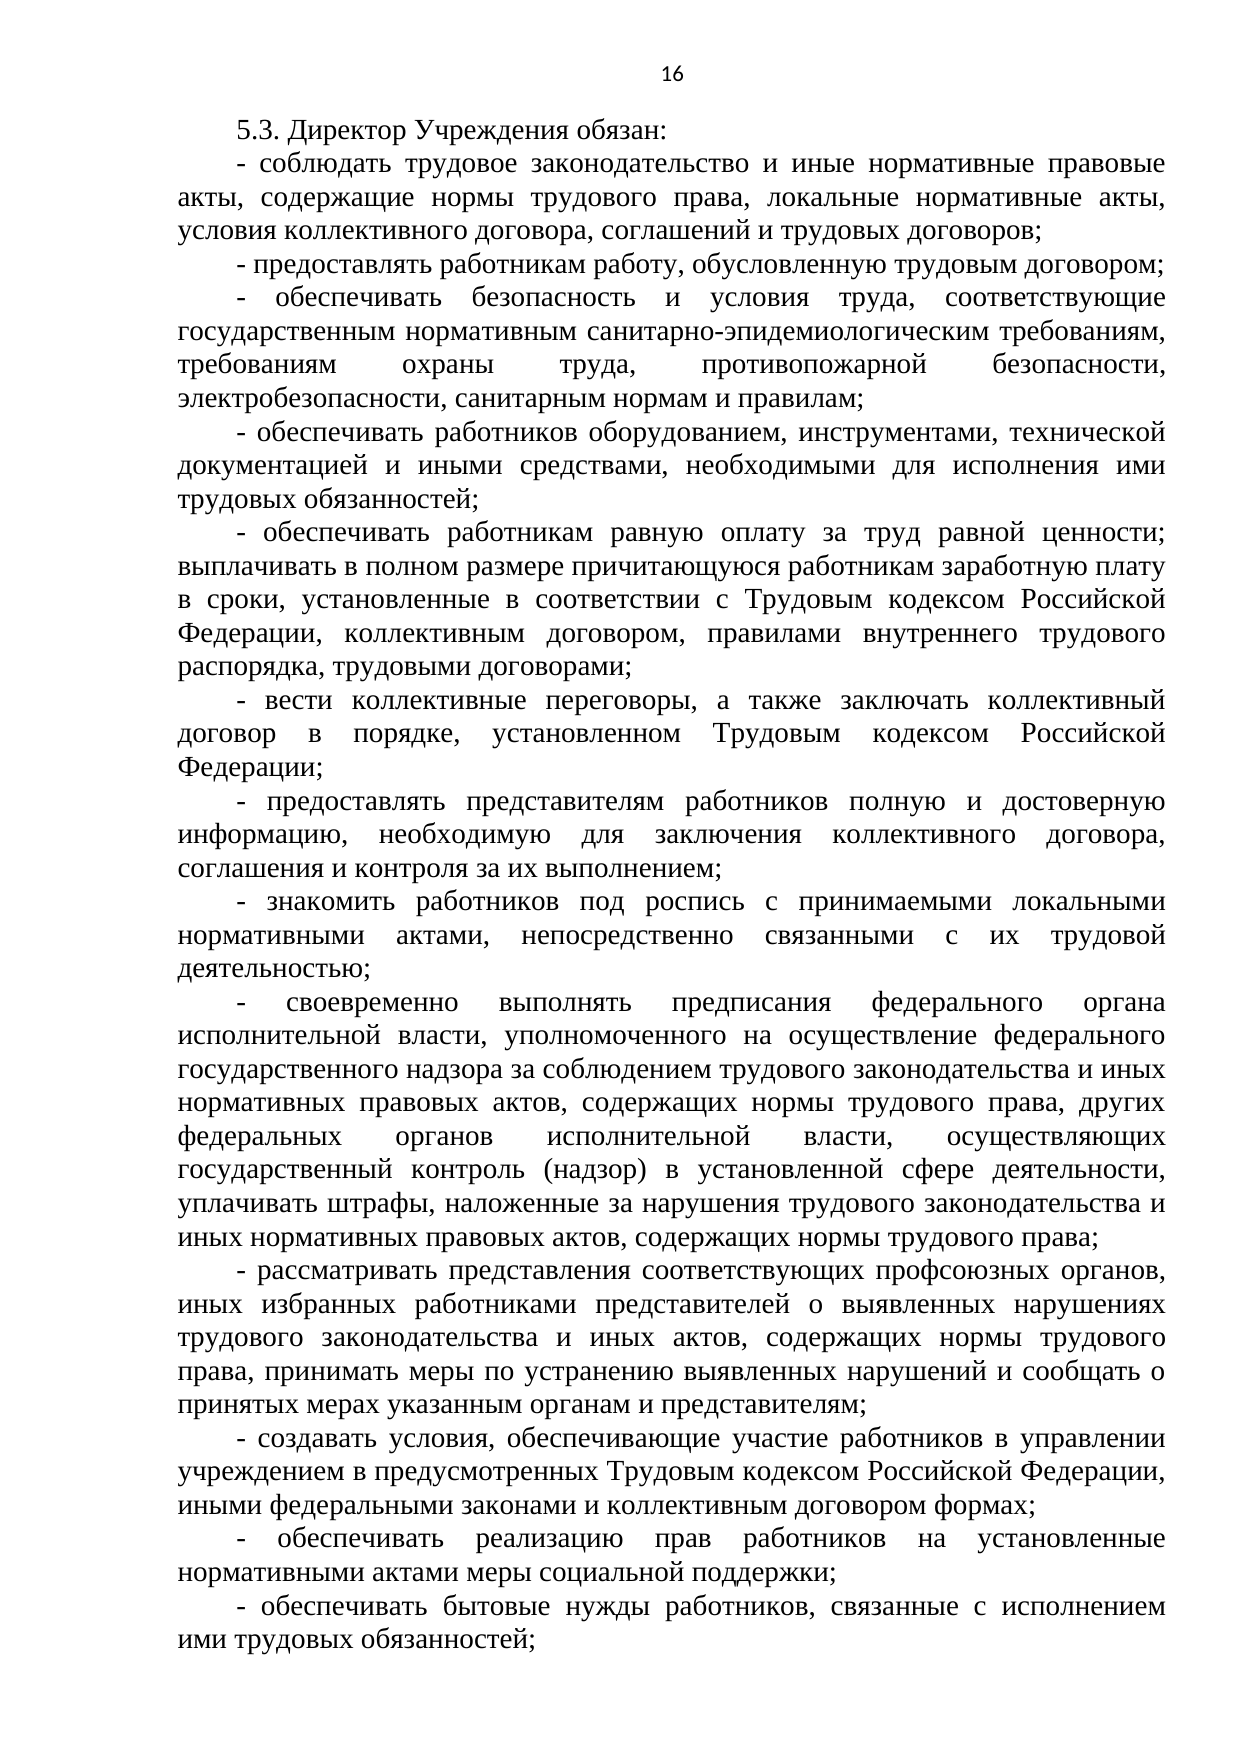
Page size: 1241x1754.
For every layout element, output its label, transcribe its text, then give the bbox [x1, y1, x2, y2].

text - знакомить работников под роспись с принимаемыми локальными нормативными актами, непосредственно связанными с их трудовой деятельностью; [177, 883, 1167, 984]
text - обеспечивать безопасность и условия труда, соответствующие государственным нормативным санитарно-эпидемиологическим требованиям, требованиям охраны труда, противопожарной безопасности, электробезопасности, санитарным нормам и правилам; [177, 279, 1167, 414]
text - обеспечивать бытовые нужды работников, связанные с исполнением ими трудовых обязанностей; [177, 1588, 1167, 1655]
text 5.3. Директор Учреждения обязан: [177, 112, 1167, 145]
text - своевременно выполнять предписания федерального органа исполнительной власти, уполномоченного на осуществление федерального государственного надзора за соблюдением трудового законодательства и иных нормативных правовых актов, содержащих нормы трудового права, других федеральных органов исполнительной власти, осуществляющих государственный контроль (надзор) в установленной сфере деятельности, уплачивать штрафы, наложенные за нарушения трудового законодательства и иных нормативных правовых актов, содержащих нормы трудового права; [177, 984, 1167, 1252]
text - предоставлять работникам работу, обусловленную трудовым договором; [177, 246, 1167, 279]
text - вести коллективные переговоры, а также заключать коллективный договор в порядке, установленном Трудовым кодексом Российской Федерации; [177, 682, 1167, 783]
text - обеспечивать реализацию прав работников на установленные нормативными актами меры социальной поддержки; [177, 1521, 1167, 1588]
text - предоставлять представителям работников полную и достоверную информацию, необходимую для заключения коллективного договора, соглашения и контроля за их выполнением; [177, 783, 1167, 883]
text - обеспечивать работников оборудованием, инструментами, технической документацией и иными средствами, необходимыми для исполнения ими трудовых обязанностей; [177, 414, 1167, 514]
text - создавать условия, обеспечивающие участие работников в управлении учреждением в предусмотренных Трудовым кодексом Российской Федерации, иными федеральными законами и коллективным договором формах; [177, 1420, 1167, 1521]
text - обеспечивать работникам равную оплату за труд равной ценности; выплачивать в полном размере причитающуюся работникам заработную плату в сроки, установленные в соответствии с Трудовым кодексом Российской Федерации, коллективным договором, правилами внутреннего трудового распорядка, трудовыми договорами; [177, 514, 1167, 682]
text - рассматривать представления соответствующих профсоюзных органов, иных избранных работниками представителей о выявленных нарушениях трудового законодательства и иных актов, содержащих нормы трудового права, принимать меры по устранению выявленных нарушений и сообщать о принятых мерах указанным органам и представителям; [177, 1252, 1167, 1420]
text - соблюдать трудовое законодательство и иные нормативные правовые акты, содержащие нормы трудового права, локальные нормативные акты, условия коллективного договора, соглашений и трудовых договоров; [177, 145, 1167, 246]
